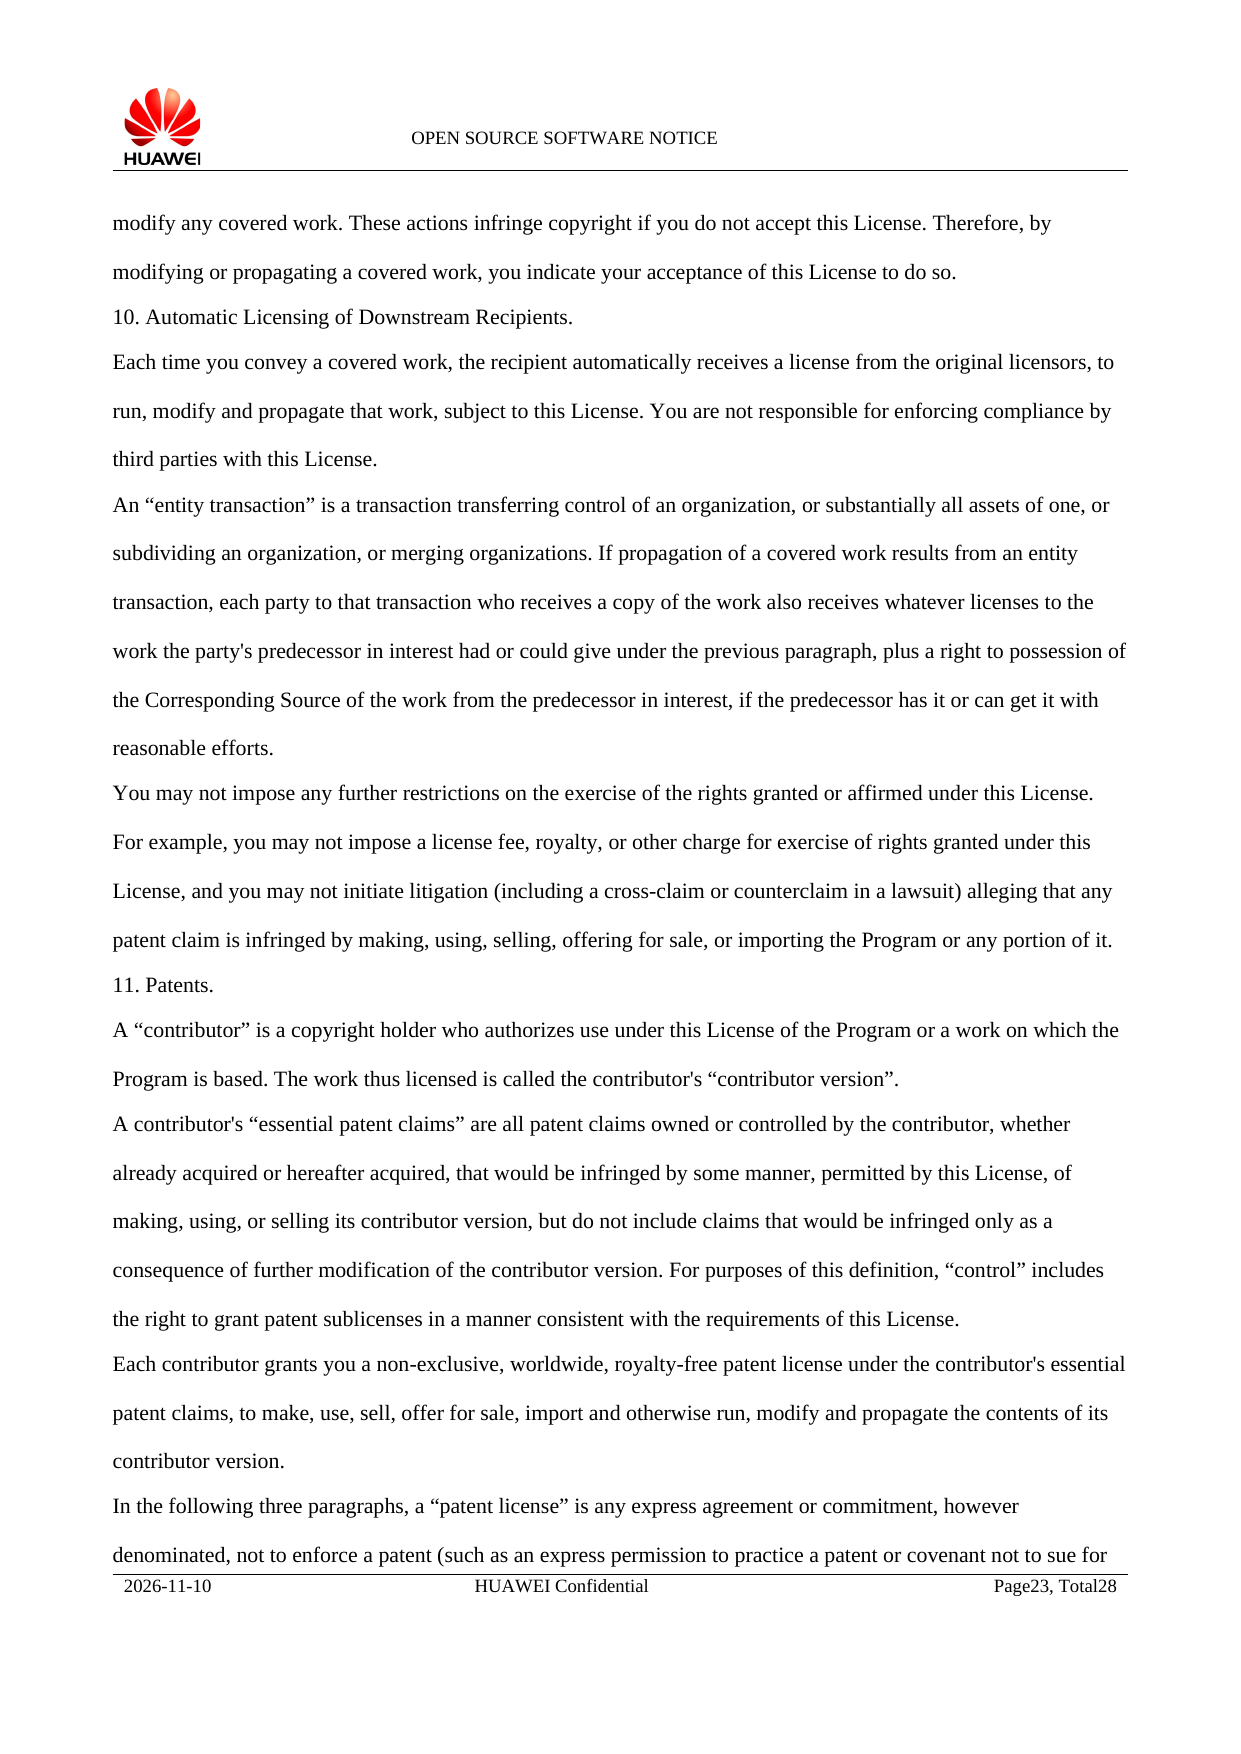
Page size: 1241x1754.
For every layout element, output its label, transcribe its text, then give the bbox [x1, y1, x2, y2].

text 10. Automatic Licensing of Downstream Recipients. [112, 300, 1128, 333]
text An “entity transaction” is a transaction transferring control of an organization, or substantially all assets of one, or subdividing an organization, or merging organizations. If propagation of a covered work results from an entity transaction, each party to that transaction who receives a copy of the work also receives whatever licenses to the work the party's predecessor in interest had or could give under the previous paragraph, plus a right to possession of the Corresponding Source of the work from the predecessor in interest, if the predecessor has it or can get it with reasonable efforts. [112, 488, 1128, 764]
picture [124, 88, 201, 165]
text Each contributor grants you a non-exclusive, worldwide, royalty-free patent license under the contributor's essential patent claims, to make, use, sell, offer for sale, import and otherwise run, modify and propagate the contents of its contributor version. [112, 1347, 1128, 1477]
text You may not impose any further restrictions on the exercise of the rights granted or affirmed under this License. For example, you may not impose a license fee, royalty, or other charge for exercise of rights granted under this License, and you may not initiate litigation (including a cross-claim or counterclaim in a lawsuit) alleging that any patent claim is infringed by making, using, selling, offering for sale, or importing the Program or any portion of it. [112, 777, 1128, 956]
text Each time you convey a covered work, the recipient automatically receives a license from the original licensors, to run, modify and propagate that work, subject to this License. You are not responsible for enforcing compliance by third parties with this License. [112, 345, 1128, 475]
text 11. Patents. [112, 968, 1128, 1001]
text A “contributor” is a copyright holder who authorizes use under this License of the Program or a work on which the Program is based. The work thus licensed is called the contributor's “contributor version”. [112, 1013, 1128, 1094]
text A contributor's “essential patent claims” are all patent claims owned or controlled by the contributor, whether already acquired or hereafter acquired, that would be infringed by some manner, permitted by this License, of making, using, or selling its contributor version, but do not include claims that would be infringed only as a consequence of further modification of the contributor version. For purposes of this definition, “control” includes the right to grant patent sublicenses in a manner consistent with the requirements of this License. [112, 1107, 1128, 1334]
